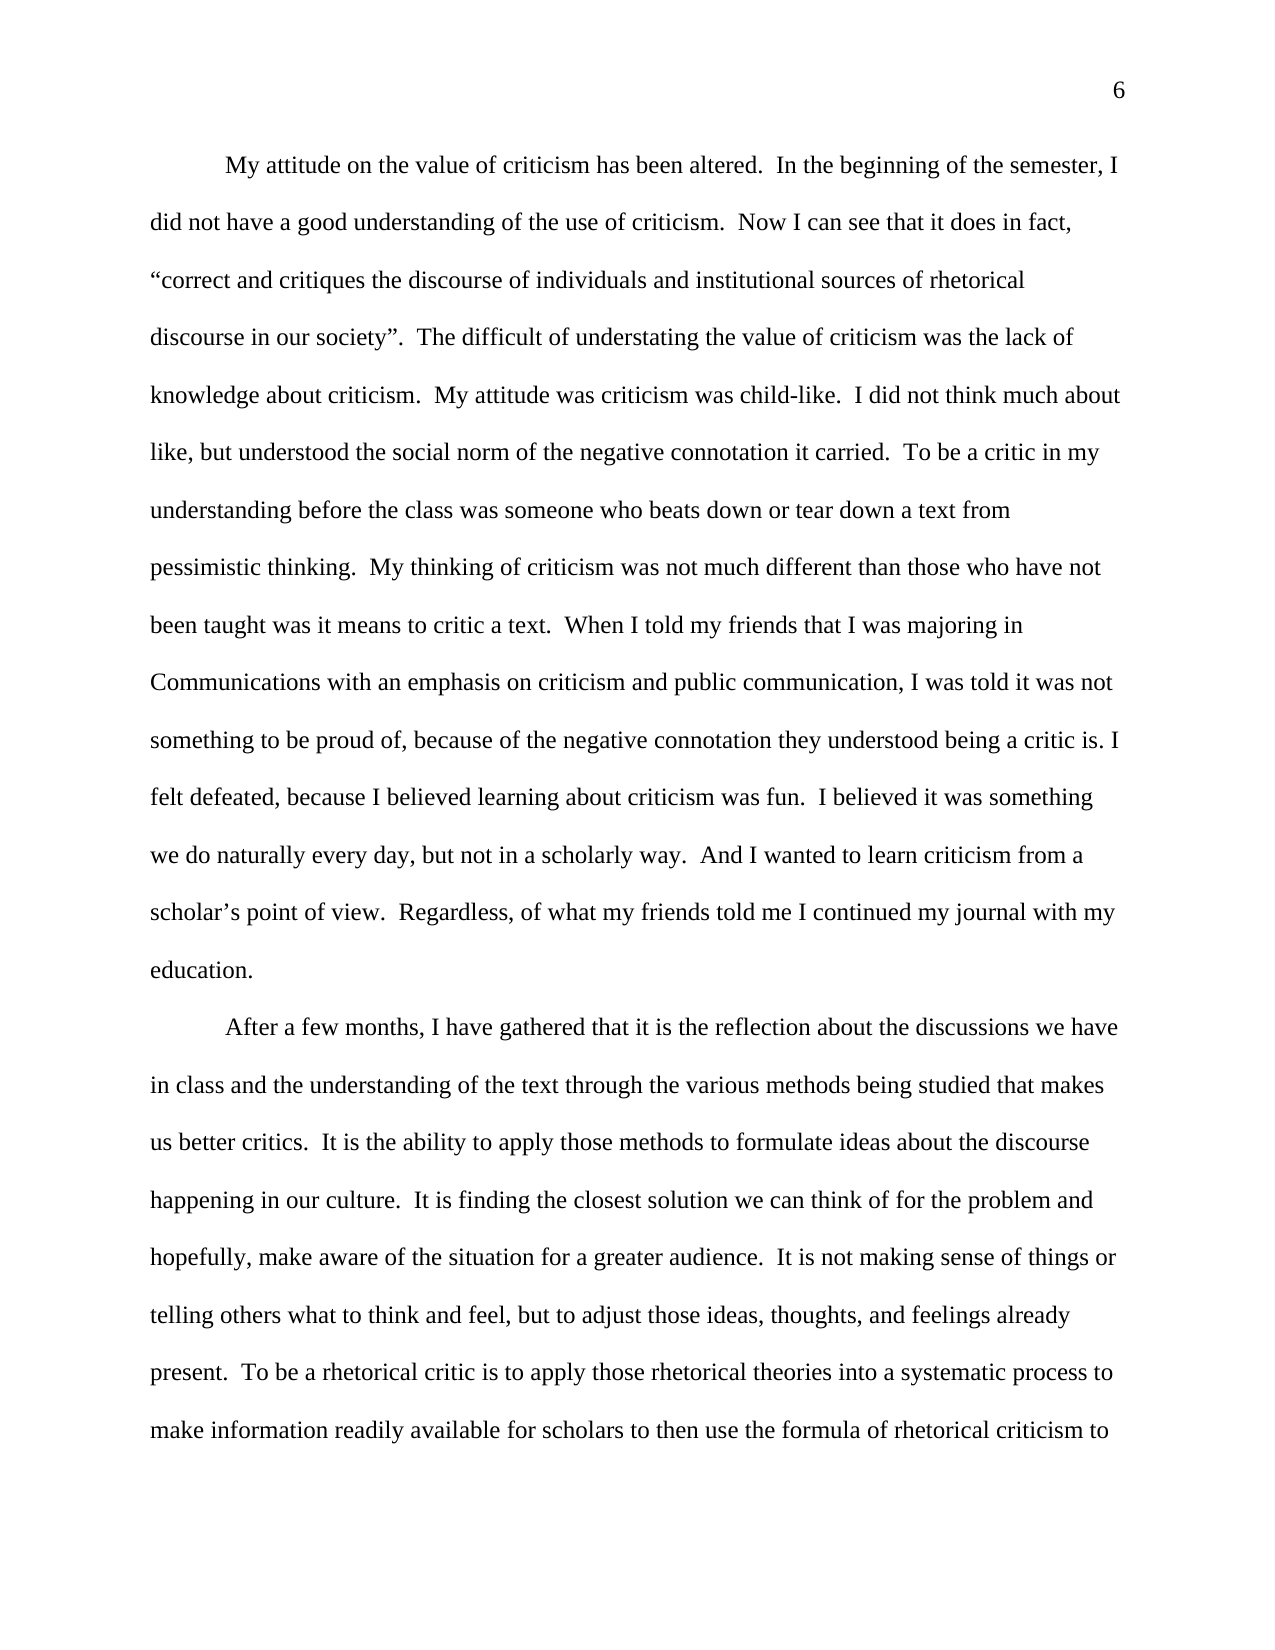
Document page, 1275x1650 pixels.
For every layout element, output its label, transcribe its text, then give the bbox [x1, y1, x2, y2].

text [150, 1012, 1125, 1444]
text My attitude on the value of criticism has been altered. In the beginning of the semester, I did not have a good understanding of the use of criticism. Now I can see that it does in fact, “correct and critiques the discourse of individuals and institutional sources of rhetorical discourse in our society”. The difficult of understating the value of criticism was the lack of knowledge about criticism. My attitude was criticism was child-like. I did not think much about like, but understood the social norm of the negative connotation it carried. To be a critic in my understanding before the class was someone who beats down or tear down a text from pessimistic thinking. My thinking of criticism was not much different than those who have not been taught was it means to critic a text. When I told my friends that I was majoring in Communications with an emphasis on criticism and public communication, I was told it was not something to be proud of, because of the negative connotation they understood being a critic is. I felt defeated, because I believed learning about criticism was fun. I believed it was something we do naturally every day, but not in a scholarly way. And I wanted to learn criticism from a scholar’s point of view. Regardless, of what my friends told me I continued my journal with my education. [150, 150, 1125, 984]
